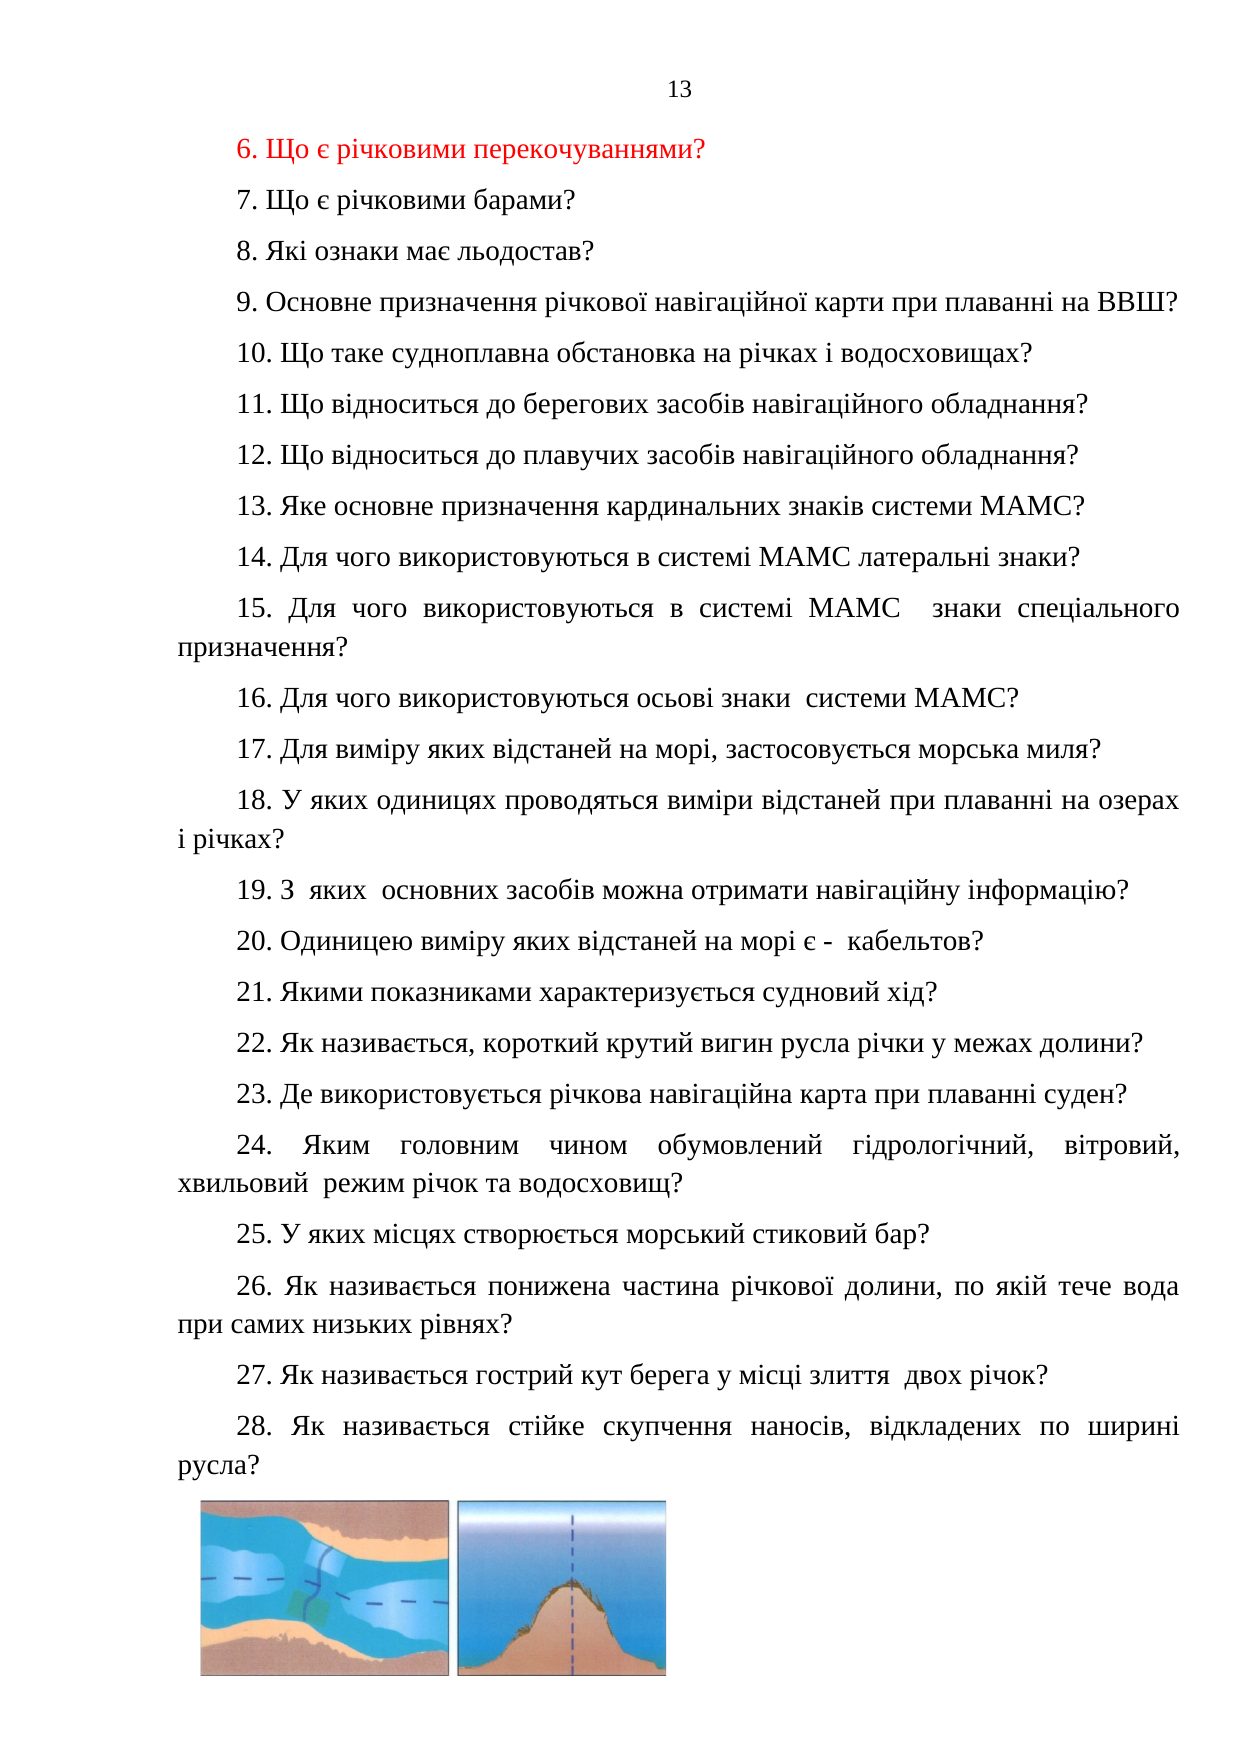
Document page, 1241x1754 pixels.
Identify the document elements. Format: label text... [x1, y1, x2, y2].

text 8. Які ознаки має льодостав? [177, 233, 1181, 267]
text 27. Як називається гострий кут берега у місці злиття двох річок? [177, 1357, 1181, 1391]
text 6. Що є річковими перекочуваннями? [177, 131, 1181, 165]
text 17. Для виміру яких відстаней на морі, застосовується морська миля? [177, 731, 1181, 765]
text 11. Що відноситься до берегових засобів навігаційного обладнання? [177, 386, 1181, 420]
text 7. Що є річковими барами? [177, 182, 1181, 216]
text 13. Яке основне призначення кардинальних знаків системи МАМС? [177, 488, 1181, 522]
text 26. Як називається понижена частина річкової долини, по якій тече вода при самих низьких рівнях? [177, 1268, 1181, 1340]
text 9. Основне призначення річкової навігаційної карти при плаванні на ВВШ? [177, 284, 1181, 318]
text 12. Що відноситься до плавучих засобів навігаційного обладнання? [177, 437, 1181, 471]
text 16. Для чого використовуються осьові знаки системи МАМС? [177, 680, 1181, 714]
text 20. Одиницею виміру яких відстаней на морі є - кабельтов? [177, 923, 1181, 956]
text 14. Для чого використовуються в системі МАМС латеральні знаки? [177, 539, 1181, 573]
text 19. З яких основних засобів можна отримати навігаційну інформацію? [177, 872, 1181, 905]
text 21. Якими показниками характеризується судновий хід? [177, 974, 1181, 1007]
text 23. Де використовується річкова навігаційна карта при плаванні суден? [177, 1076, 1181, 1109]
text 10. Що таке судноплавна обстановка на річках і водосховищах? [177, 335, 1181, 369]
text 22. Як називається, короткий крутий вигин русла річки у межах долини? [177, 1025, 1181, 1058]
text 18. У яких одиницях проводяться виміри відстаней при плаванні на озерах і річках? [177, 782, 1181, 854]
text 15. Для чого використовуються в системі МАМС знаки спеціального призначення? [177, 591, 1181, 663]
text 24. Яким головним чином обумовлений гідрологічний, вітровий, хвильовий режим річок та водосховищ? [177, 1127, 1181, 1199]
text 28. Як називається стійке скупчення наносів, відкладених по ширині русла? [177, 1408, 1181, 1480]
picture [200, 1500, 666, 1675]
text 25. У яких місцях створюється морський стиковий бар? [177, 1217, 1181, 1250]
